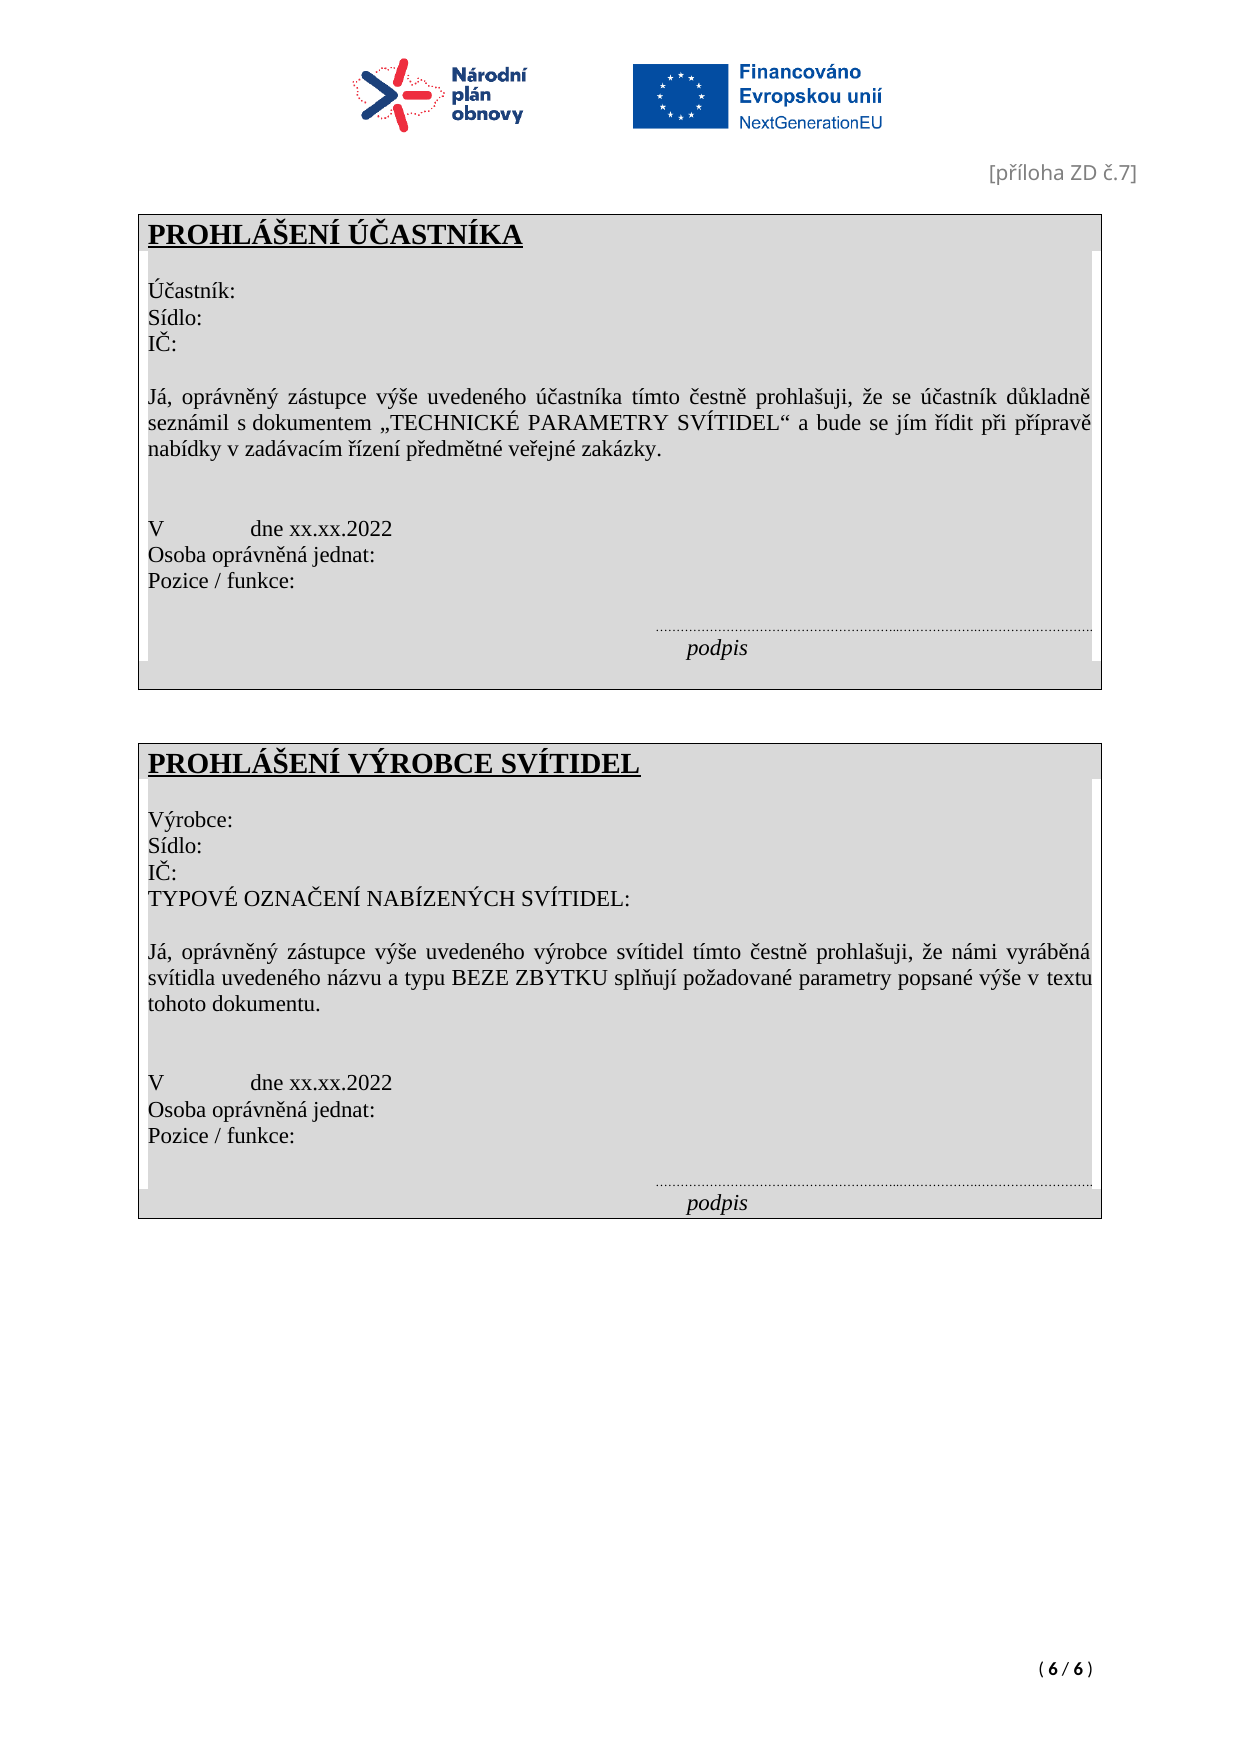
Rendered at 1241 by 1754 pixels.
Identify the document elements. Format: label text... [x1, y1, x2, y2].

text …………………………………………………..……………….………………………. [148, 620, 1092, 634]
text Sídlo: [148, 304, 1092, 330]
text TYPOVÉ OZNAČENÍ NABÍZENÝCH SVÍTIDEL: [148, 885, 1092, 911]
text Sídlo: [148, 832, 1092, 859]
text Pozice / funkce: [148, 1122, 1092, 1148]
text IČ: [148, 330, 1092, 356]
text Osoba oprávněná jednat: [148, 541, 1092, 567]
picture [624, 58, 899, 133]
text V dne xx.xx.2022 [148, 1069, 1092, 1096]
picture [341, 50, 543, 141]
text IČ: [148, 859, 1092, 885]
text podpis [139, 1186, 1101, 1218]
text Já, oprávněný zástupce výše uvedeného účastníka tímto čestně prohlašuji, že se účastník důkladně seznámil s dokumentem „TECHNICKÉ PARAMETRY SVÍTIDEL“ a bude se jím řídit při přípravě nabídky v zadávacím řízení předmětné veřejné zakázky. [148, 383, 1092, 462]
text podpis [148, 634, 1092, 658]
text Výrobce: [148, 806, 1092, 832]
text Osoba oprávněná jednat: [148, 1096, 1092, 1122]
text Já, oprávněný zástupce výše uvedeného výrobce svítidel tímto čestně prohlašuji, že námi vyráběná svítidla uvedeného názvu a typu BEZE ZBYTKU splňují požadované parametry popsané výše v textu tohoto dokumentu. [148, 938, 1092, 1017]
text V dne xx.xx.2022 [148, 514, 1092, 541]
text Účastník: [148, 277, 1092, 304]
text PROHLÁŠENÍ ÚČASTNÍKA [139, 215, 1101, 251]
text PROHLÁŠENÍ VÝROBCE SVÍTIDEL [139, 744, 1101, 779]
text Pozice / funkce: [148, 567, 1092, 594]
